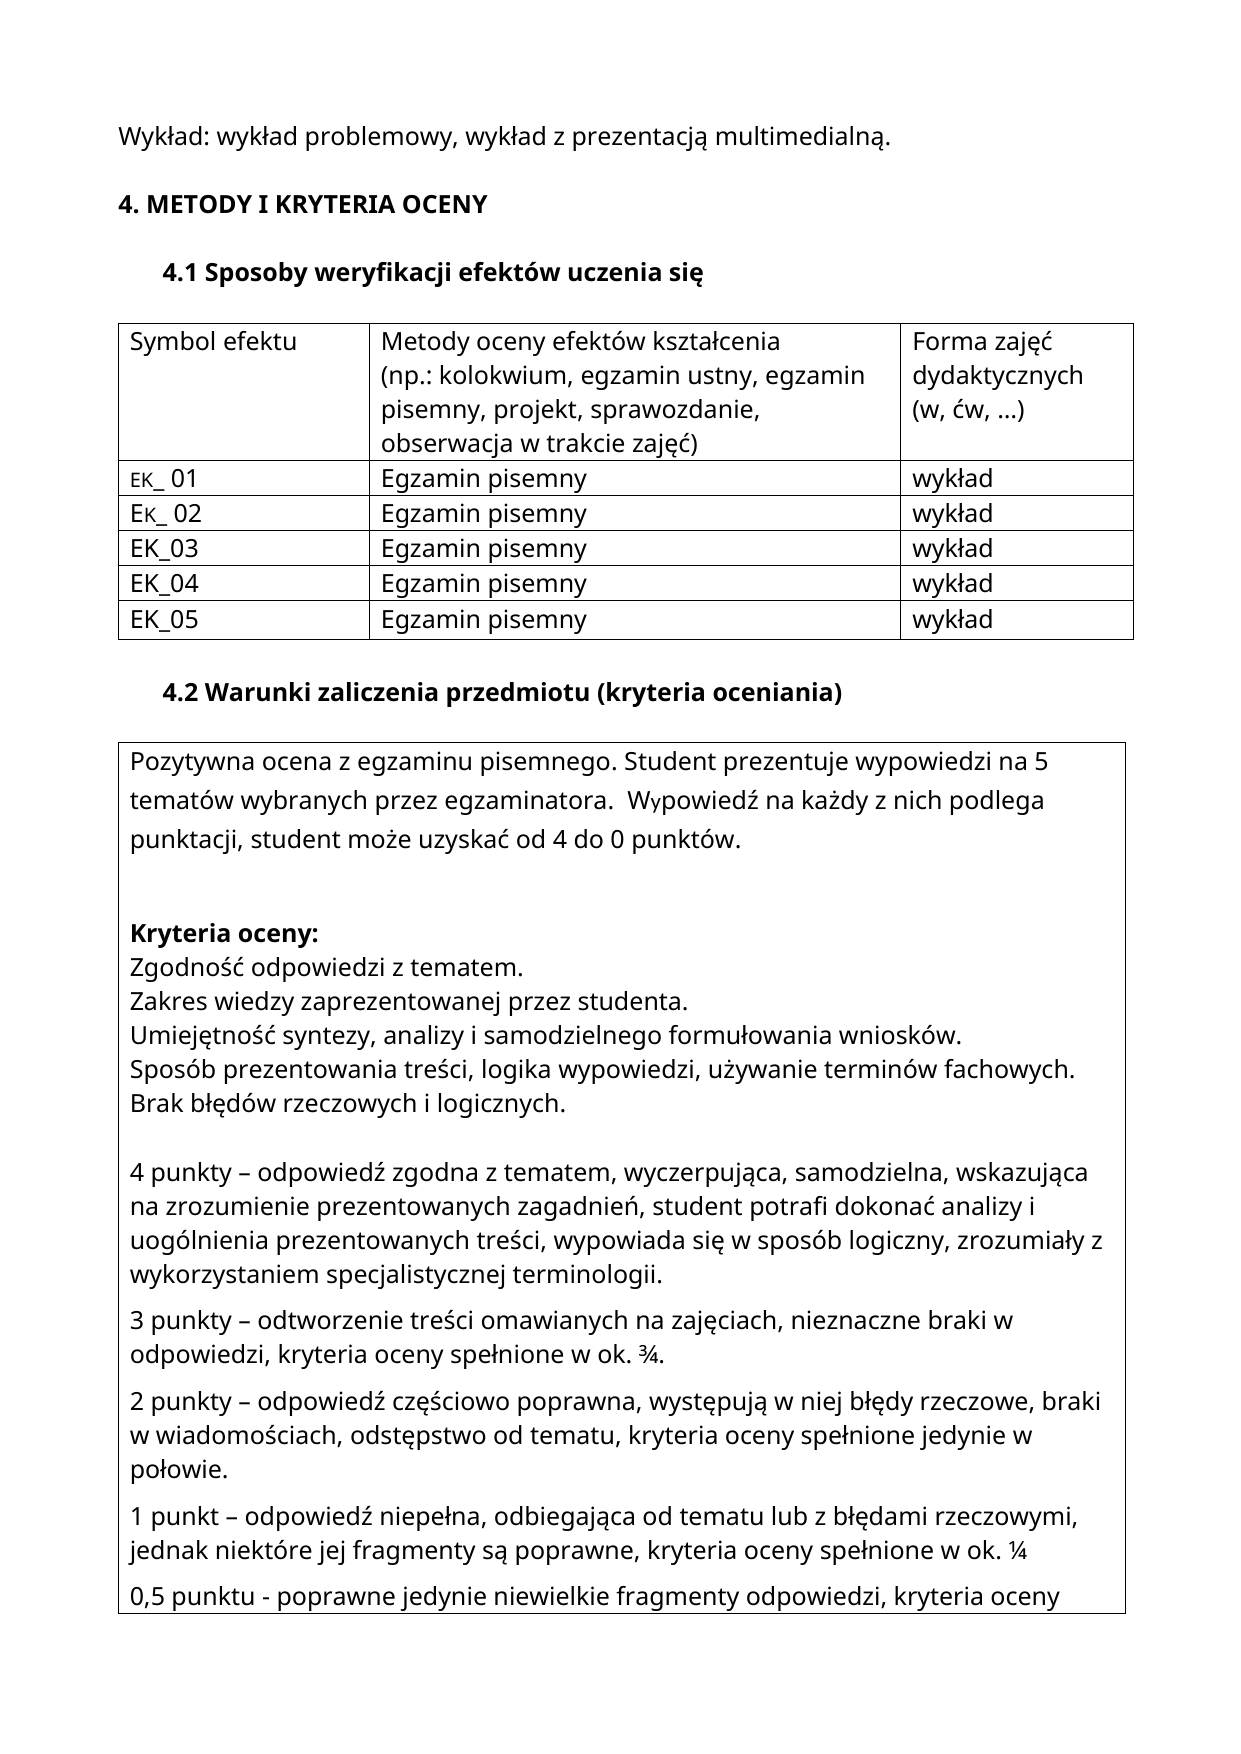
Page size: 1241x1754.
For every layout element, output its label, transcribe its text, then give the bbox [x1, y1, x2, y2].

text Wykład: wykład problemowy, wykład z prezentacją multimedialną. [118, 118, 1122, 152]
table_cell wykład [901, 566, 1133, 600]
table_cell ek_ 01 [119, 461, 369, 495]
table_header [119, 743, 1125, 1613]
table_header Forma zajęć dydaktycznych (w, ćw, …) [901, 324, 1133, 460]
table_cell Egzamin pisemny [370, 566, 900, 600]
table_cell Ek_ 02 [119, 496, 369, 530]
table_cell EK_05 [119, 601, 369, 639]
table_cell wykład [901, 461, 1133, 495]
table_cell Egzamin pisemny [370, 496, 900, 530]
table_cell wykład [901, 531, 1133, 565]
table_cell EK_04 [119, 566, 369, 600]
table_header Metody oceny efektów kształcenia (np.: kolokwium, egzamin ustny, egzamin pisemny, projekt, sprawozdanie, obserwacja w trakcie zajęć) [370, 324, 900, 460]
text 4. METODY I KRYTERIA OCENY [118, 186, 1122, 220]
table_cell Egzamin pisemny [370, 601, 900, 639]
table_header Symbol efektu [119, 324, 369, 460]
text 4.1 Sposoby weryfikacji efektów uczenia się [162, 254, 1122, 288]
table_cell Egzamin pisemny [370, 461, 900, 495]
text 4.2 Warunki zaliczenia przedmiotu (kryteria oceniania) [162, 674, 1122, 708]
table_cell EK_03 [119, 531, 369, 565]
table_cell Egzamin pisemny [370, 531, 900, 565]
table_cell wykład [901, 496, 1133, 530]
table_cell wykład [901, 601, 1133, 639]
